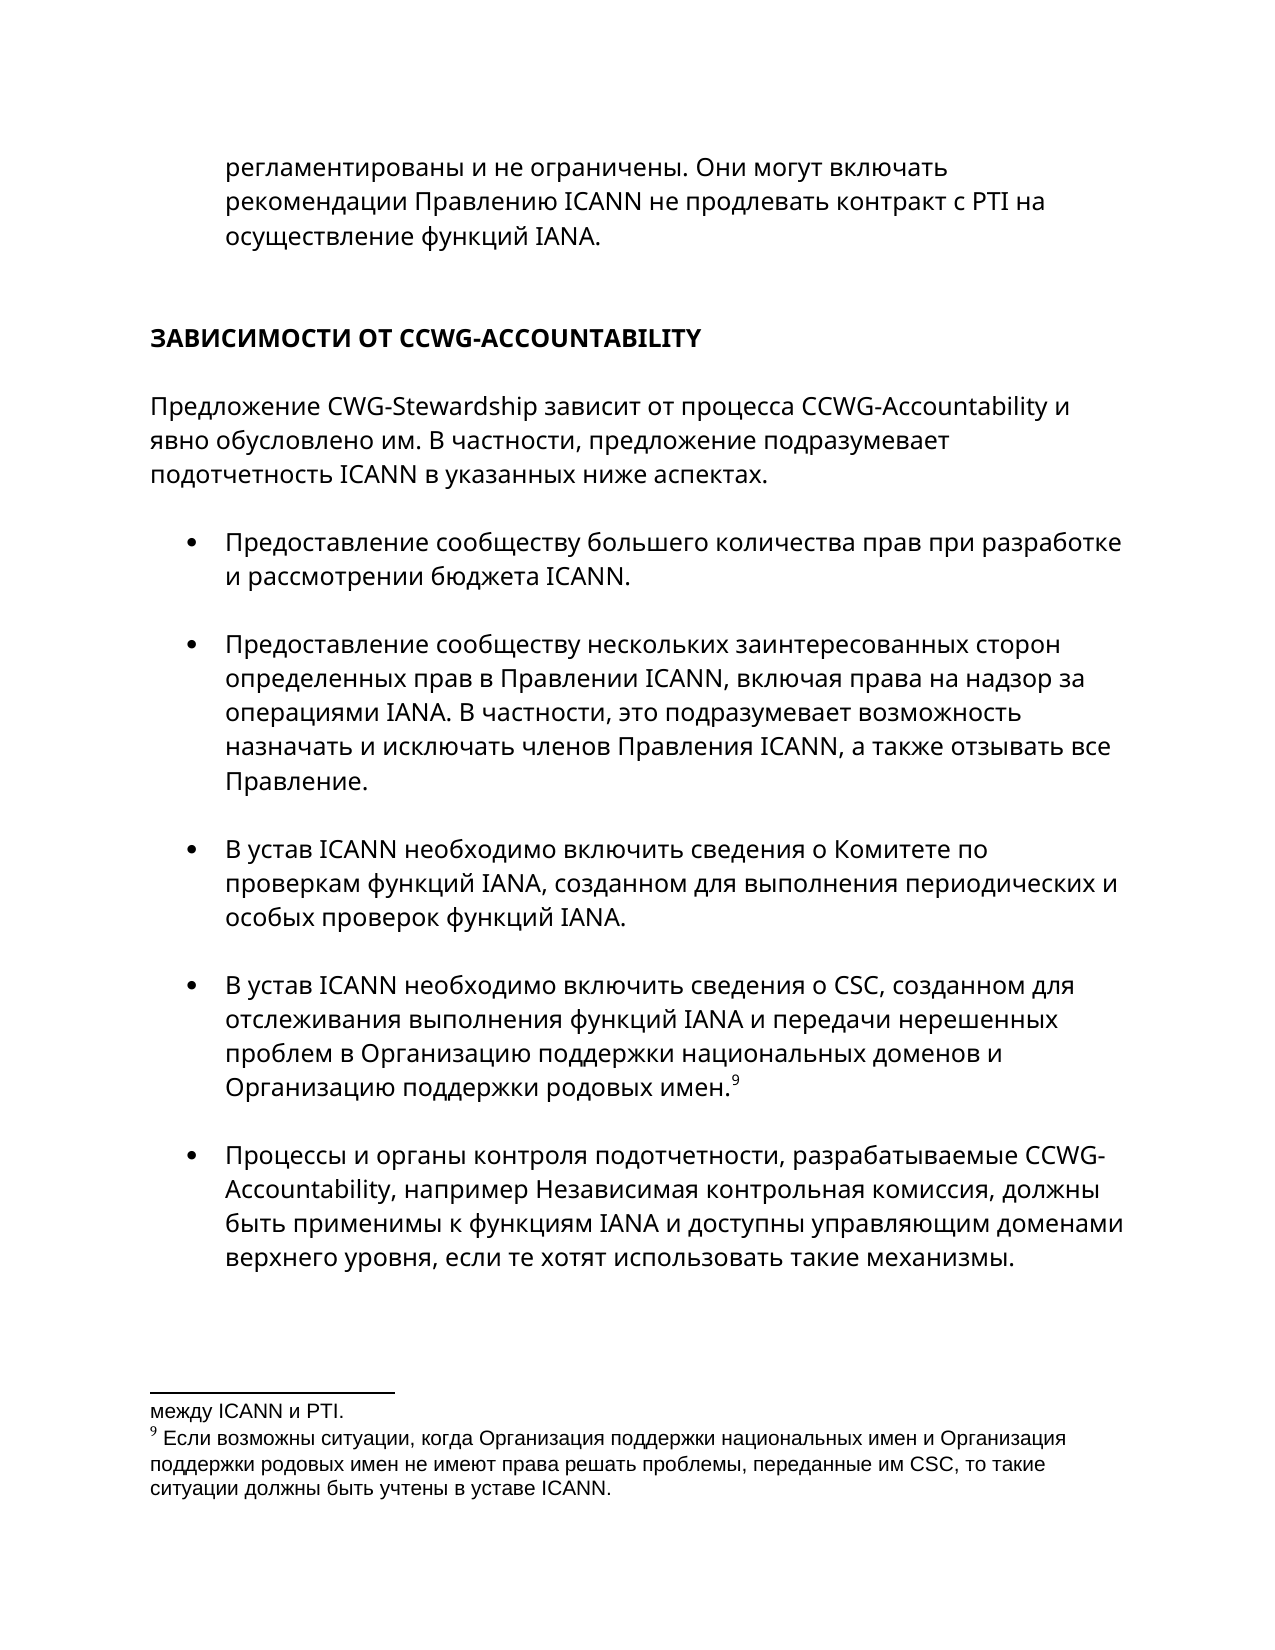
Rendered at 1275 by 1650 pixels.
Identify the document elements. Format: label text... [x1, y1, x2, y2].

list В устав ICANN необходимо включить сведения о CSC, созданном для отслеживания выполнения функций IANA и передачи нерешенных проблем в Организацию поддержки национальных доменов и Организацию поддержки родовых имен. [187, 967, 1125, 1104]
text Предложение CWG-Stewardship зависит от процесса CCWG-Accountability и явно обусловлено им. В частности, предложение подразумевает подотчетность ICANN в указанных ниже аспектах. [150, 388, 1125, 491]
list Предоставление сообществу нескольких заинтересованных сторон определенных прав в Правлении ICANN, включая права на надзор за операциями IANA. В частности, это подразумевает возможность назначать и исключать членов Правления ICANN, а также отзывать все Правление. [187, 627, 1125, 797]
text ЗАВИСИМОСТИ ОТ CCWG-ACCOUNTABILITY [150, 320, 1125, 354]
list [187, 150, 1125, 252]
list В устав ICANN необходимо включить сведения о Комитете по проверкам функций IANA, созданном для выполнения периодических и особых проверок функций IANA. [187, 831, 1125, 933]
list Предоставление сообществу большего количества прав при разработке и рассмотрении бюджета ICANN. [187, 525, 1125, 593]
list Процессы и органы контроля подотчетности, разрабатываемые CCWG-Accountability, например Независимая контрольная комиссия, должны быть применимы к функциям IANA и доступны управляющим доменами верхнего уровня, если те хотят использовать такие механизмы. [187, 1138, 1125, 1274]
